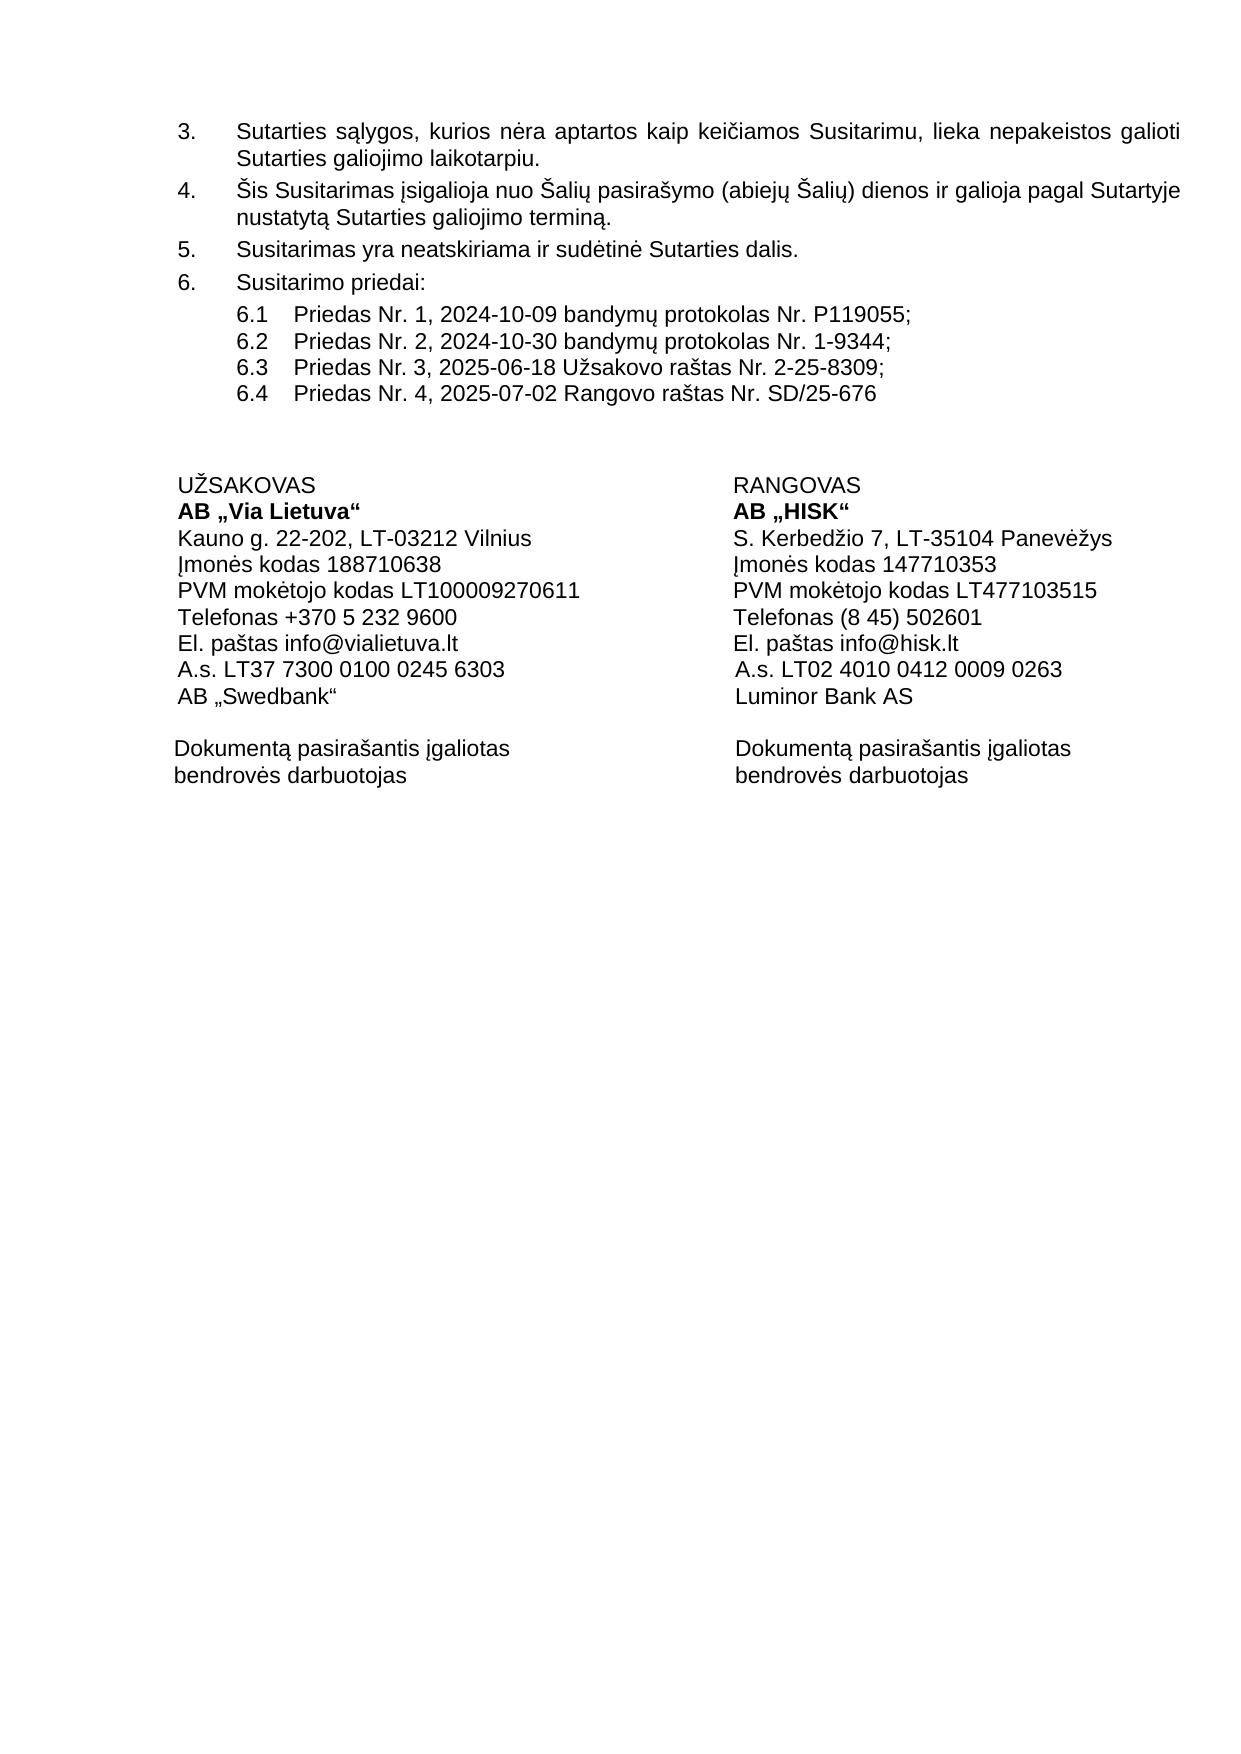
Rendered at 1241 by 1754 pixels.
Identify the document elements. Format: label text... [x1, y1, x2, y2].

table_header S. Kerbedžio 7, LT-35104 Panevėžys Įmonės kodas 147710353 PVM mokėtojo kodas LT477103515 Telefonas (8 45) 502601 El. paštas info@hisk.lt A.s. LT02 4010 0412 0009 0263 Luminor Bank AS Dokumentą pasirašantis įgaliotas bendrovės darbuotojas [602, 472, 1159, 788]
text 6.4 Priedas Nr. 4, 2025-07-02 Rangovo raštas Nr. SD/25-676 [236, 380, 1181, 407]
text 6.2 Priedas Nr. 2, 2024-10-30 bandymų protokolas Nr. 1-9344; [236, 328, 1181, 354]
table_header AB „Via Lietuva“ Kauno g. 22-202, LT-03212 Vilnius Įmonės kodas 188710638 PVM mokėtojo kodas LT100009270611 Telefonas +370 5 232 9600 El. paštas info@vialietuva.lt A.s. LT37 7300 0100 0245 6303 AB „Swedbank“ Dokumentą pasirašantis įgaliotas bendrovės darbuotojas [163, 472, 602, 788]
text 6.1 Priedas Nr. 1, 2024-10-09 bandymų protokolas Nr. P119055; [236, 301, 1181, 328]
list Šis Susitarimas įsigalioja nuo Šalių pasirašymo (abiejų Šalių) dienos ir galioja pagal Sutartyje nustatytą Sutarties galiojimo terminą. [177, 177, 1181, 230]
text 6.3 Priedas Nr. 3, 2025-06-18 Užsakovo raštas Nr. 2-25-8309; [236, 354, 1181, 380]
list Sutarties sąlygos, kurios nėra aptartos kaip keičiamos Susitarimu, lieka nepakeistos galioti Sutarties galiojimo laikotarpiu. [177, 118, 1181, 171]
list Susitarimo priedai: [177, 269, 1181, 295]
list Susitarimas yra neatskiriama ir sudėtinė Sutarties dalis. [177, 236, 1181, 262]
